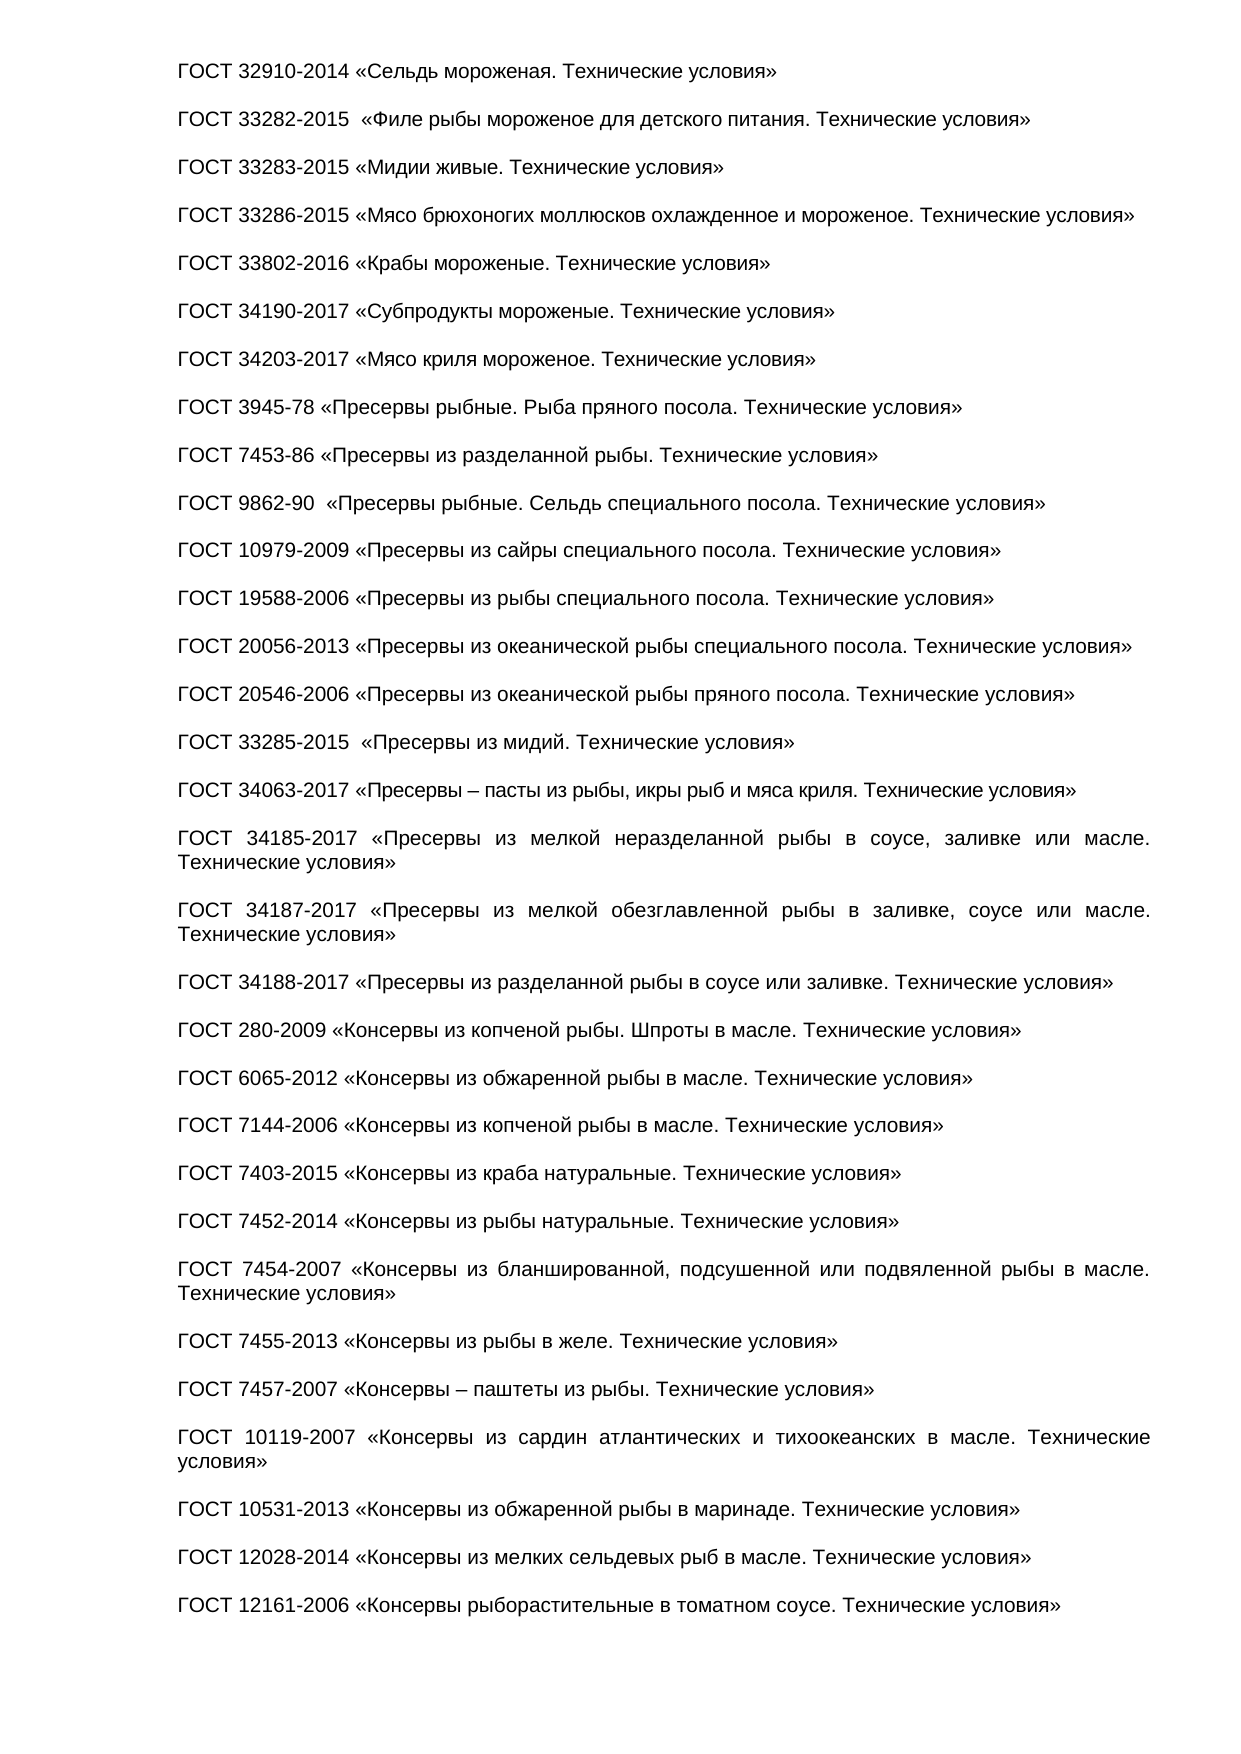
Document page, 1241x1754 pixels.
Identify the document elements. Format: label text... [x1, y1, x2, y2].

text ГОСТ 12028-2014 «Консервы из мелких сельдевых рыб в масле. Технические условия» [177, 1544, 1152, 1568]
text ГОСТ 34190-2017 «Субпродукты мороженые. Технические условия» [177, 299, 1152, 323]
text ГОСТ 20056-2013 «Пресервы из океанической рыбы специального посола. Технические условия» [177, 634, 1152, 658]
text ГОСТ 34187-2017 «Пресервы из мелкой обезглавленной рыбы в заливке, соусе или масле. Технические условия» [177, 898, 1152, 946]
text ГОСТ 33285-2015 «Пресервы из мидий. Технические условия» [177, 730, 1152, 754]
text ГОСТ 34203-2017 «Мясо криля мороженое. Технические условия» [177, 347, 1152, 371]
text ГОСТ 33283-2015 «Мидии живые. Технические условия» [177, 155, 1152, 179]
text ГОСТ 10119-2007 «Консервы из сардин атлантических и тихоокеанских в масле. Технические условия» [177, 1425, 1152, 1473]
text ГОСТ 32910-2014 «Сельдь мороженая. Технические условия» [177, 59, 1152, 83]
text ГОСТ 20546-2006 «Пресервы из океанической рыбы пряного посола. Технические условия» [177, 682, 1152, 706]
text ГОСТ 12161-2006 «Консервы рыборастительные в томатном соусе. Технические условия» [177, 1592, 1152, 1616]
text ГОСТ 33802-2016 «Крабы мороженые. Технические условия» [177, 251, 1152, 275]
text ГОСТ 6065-2012 «Консервы из обжаренной рыбы в масле. Технические условия» [177, 1065, 1152, 1089]
text ГОСТ 7457-2007 «Консервы – паштеты из рыбы. Технические условия» [177, 1377, 1152, 1401]
text ГОСТ 19588-2006 «Пресервы из рыбы специального посола. Технические условия» [177, 586, 1152, 610]
text ГОСТ 7403-2015 «Консервы из краба натуральные. Технические условия» [177, 1161, 1152, 1185]
text ГОСТ 7455-2013 «Консервы из рыбы в желе. Технические условия» [177, 1329, 1152, 1353]
text ГОСТ 7453-86 «Пресервы из разделанной рыбы. Технические условия» [177, 442, 1152, 466]
text ГОСТ 7454-2007 «Консервы из бланшированной, подсушенной или подвяленной рыбы в масле. Технические условия» [177, 1257, 1152, 1305]
text ГОСТ 34185-2017 «Пресервы из мелкой неразделанной рыбы в соусе, заливке или масле. Технические условия» [177, 826, 1152, 874]
text ГОСТ 7144-2006 «Консервы из копченой рыбы в масле. Технические условия» [177, 1113, 1152, 1137]
text ГОСТ 34188-2017 «Пресервы из разделанной рыбы в соусе или заливке. Технические условия» [177, 969, 1152, 993]
text ГОСТ 9862-90 «Пресервы рыбные. Сельдь специального посола. Технические условия» [177, 490, 1152, 514]
text ГОСТ 10531-2013 «Консервы из обжаренной рыбы в маринаде. Технические условия» [177, 1497, 1152, 1521]
text ГОСТ 34063-2017 «Пресервы – пасты из рыбы, икры рыб и мяса криля. Технические условия» [177, 778, 1152, 802]
text ГОСТ 7452-2014 «Консервы из рыбы натуральные. Технические условия» [177, 1209, 1152, 1233]
text ГОСТ 33286-2015 «Мясо брюхоногих моллюсков охлажденное и мороженое. Технические условия» [177, 203, 1152, 227]
text ГОСТ 10979-2009 «Пресервы из сайры специального посола. Технические условия» [177, 538, 1152, 562]
text ГОСТ 280-2009 «Консервы из копченой рыбы. Шпроты в масле. Технические условия» [177, 1017, 1152, 1041]
text ГОСТ 3945-78 «Пресервы рыбные. Рыба пряного посола. Технические условия» [177, 394, 1152, 418]
text ГОСТ 33282-2015 «Филе рыбы мороженое для детского питания. Технические условия» [177, 107, 1152, 131]
